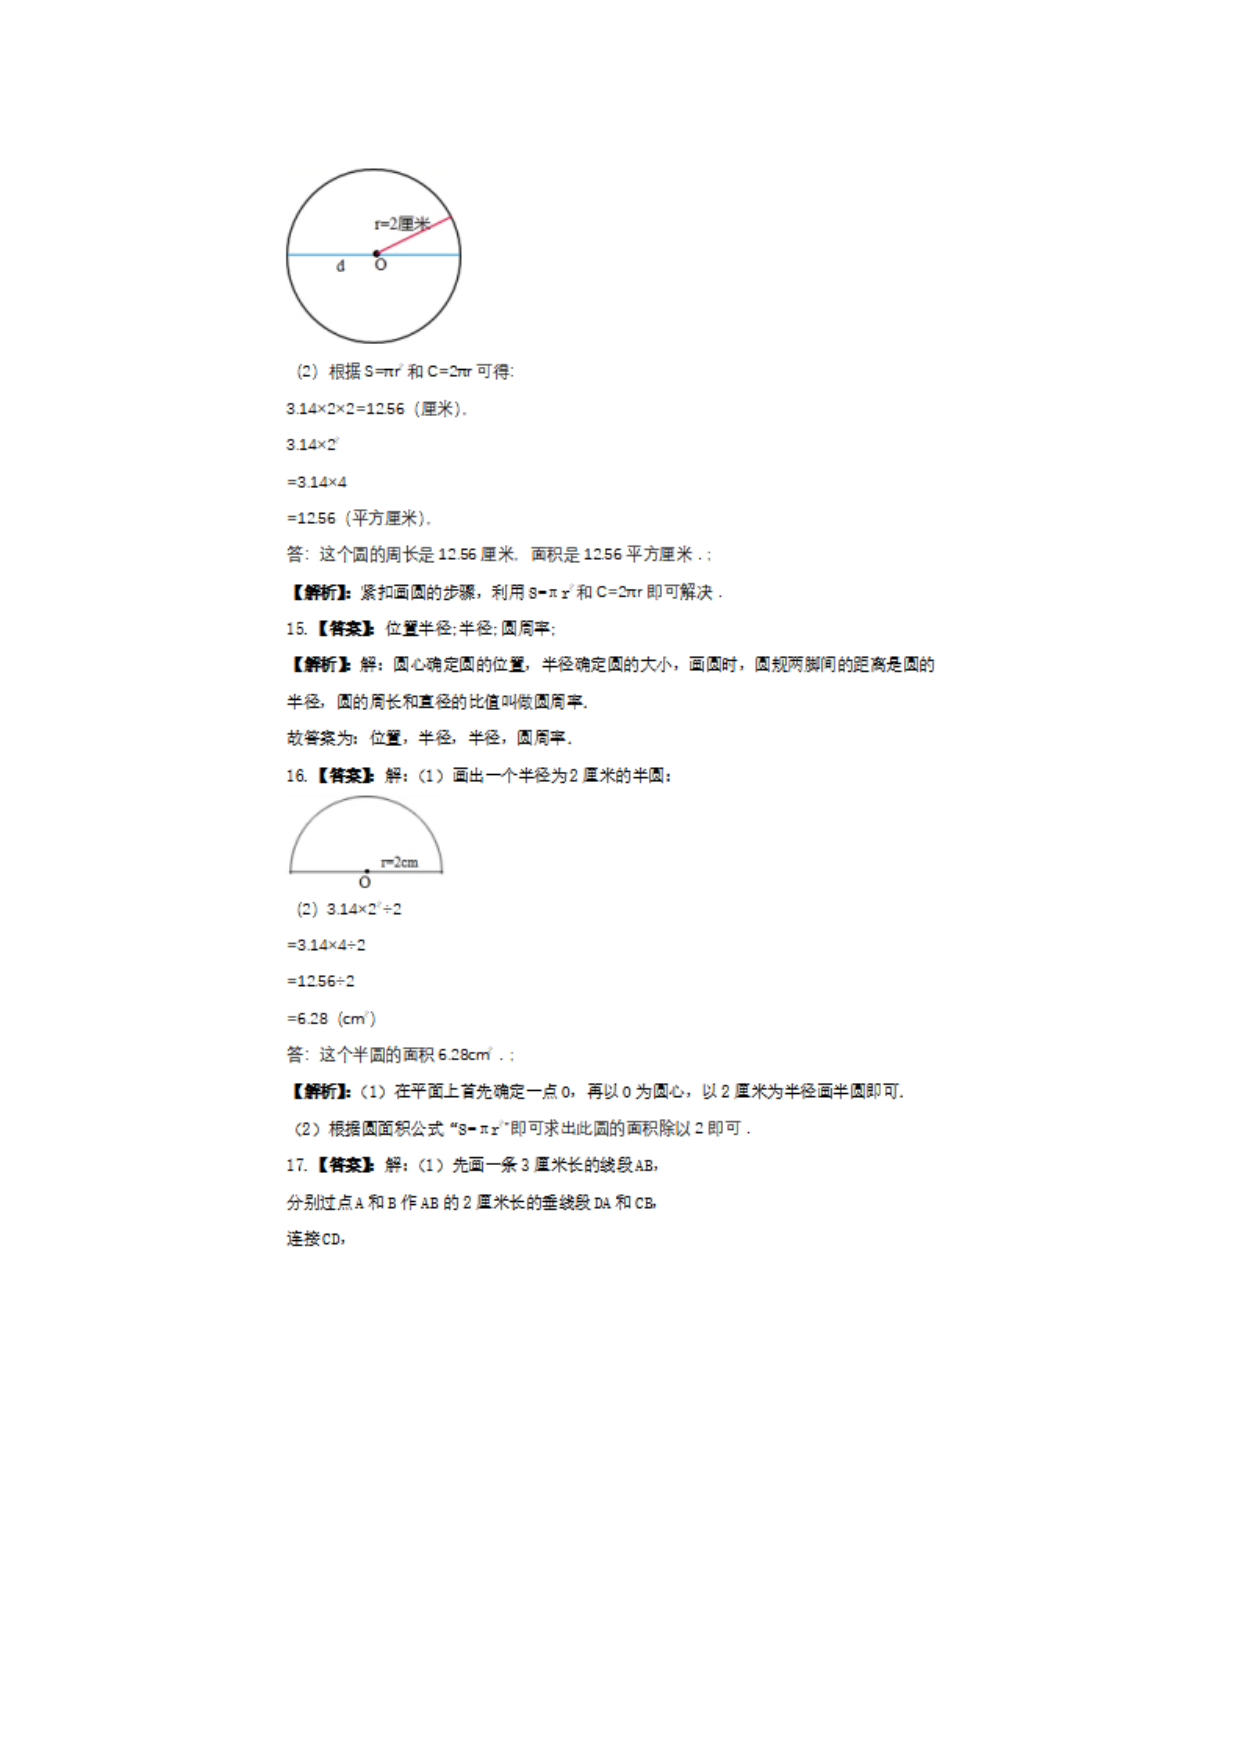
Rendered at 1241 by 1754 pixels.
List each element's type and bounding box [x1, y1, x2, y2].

picture [263, 162, 978, 1251]
